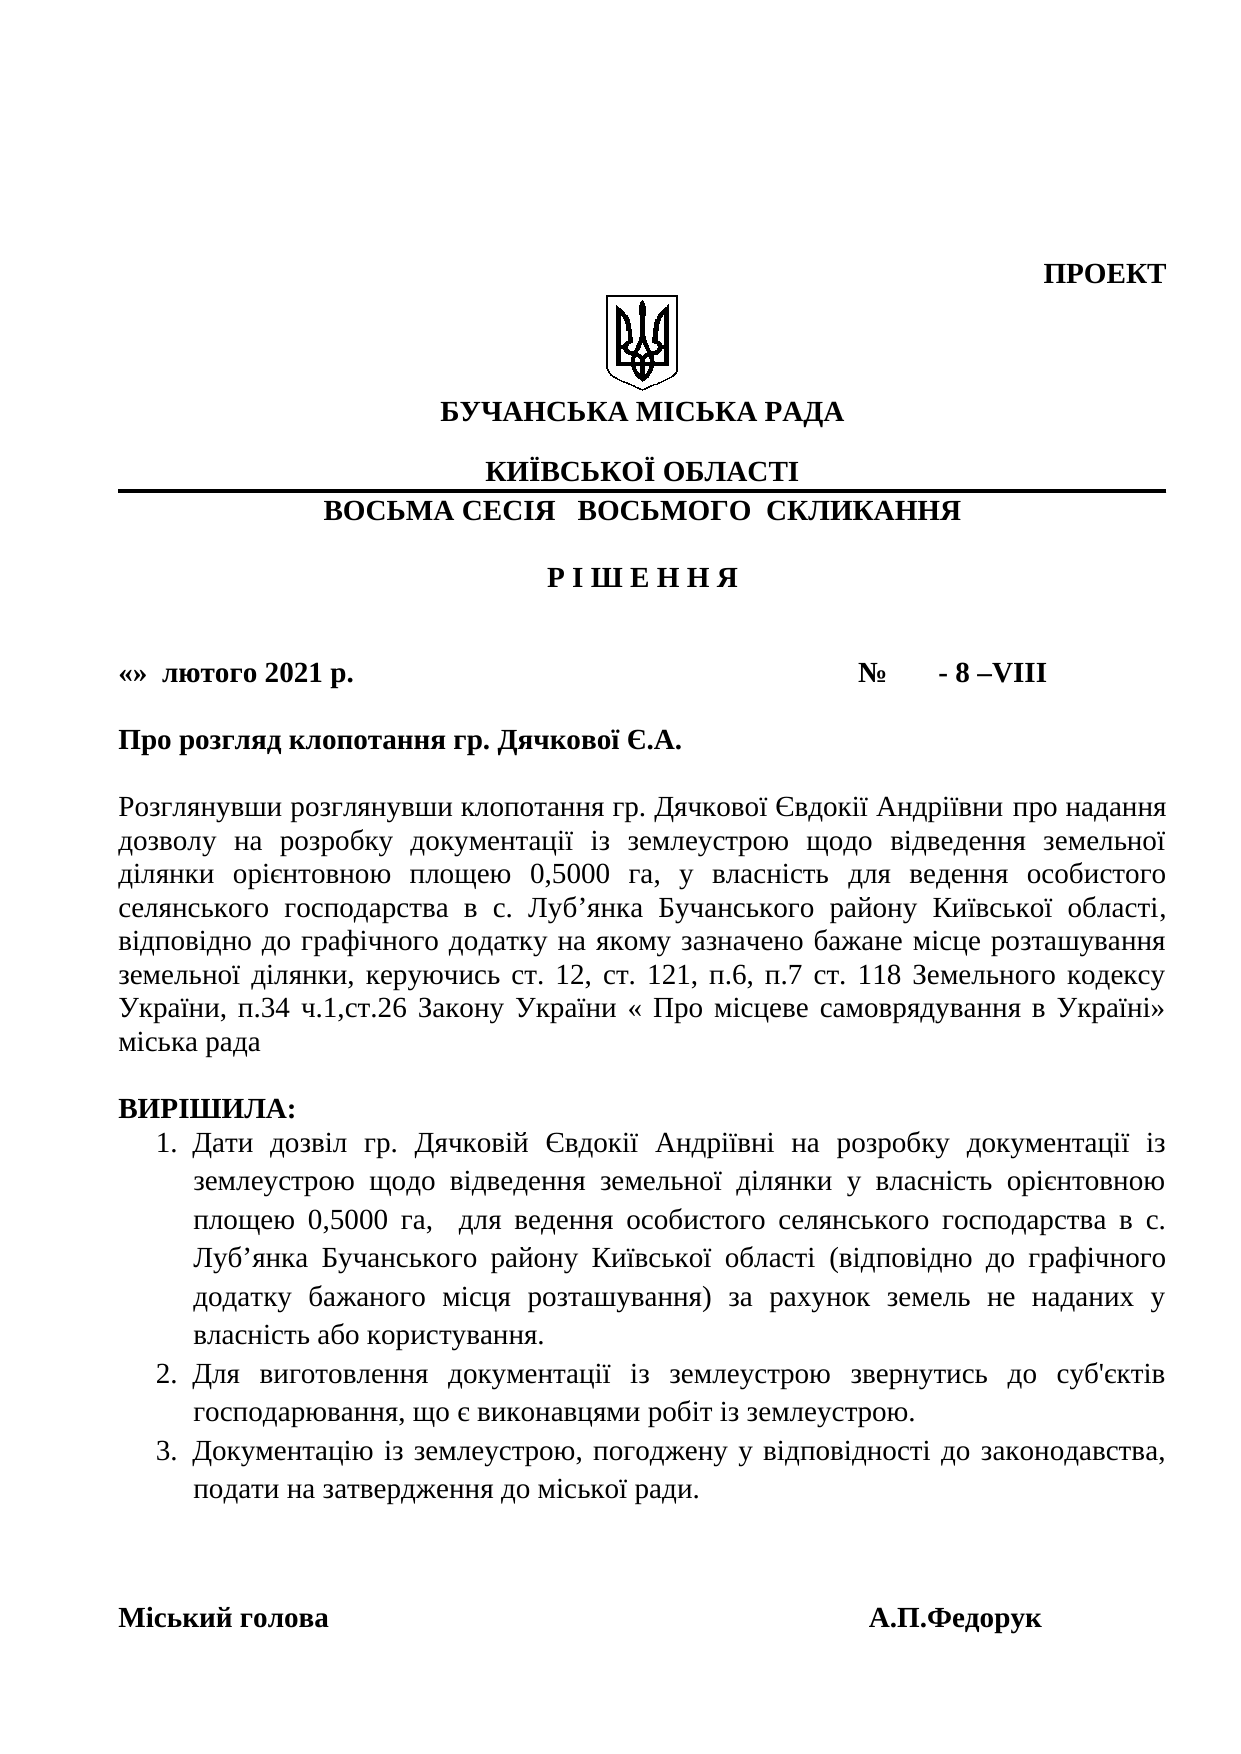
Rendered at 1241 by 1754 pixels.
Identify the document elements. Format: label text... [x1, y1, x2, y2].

text ПРОЕКТ [118, 256, 1166, 290]
text Розглянувши розглянувши клопотання гр. Дячкової Євдокії Андріївни про надання дозволу на розробку документації із землеустрою щодо відведення земельної ділянки орієнтовною площею 0,5000 га, у власність для ведення особистого селянського господарства в с. Луб’янка Бучанського району Київської області, відповідно до графічного додатку на якому зазначено бажане місце розташування земельної ділянки, керуючись ст. 12, ст. 121, п.6, п.7 ст. 118 Земельного кодексу України, п.34 ч.1,ст.26 Закону України « Про місцеве самоврядування в Україні» міська рада [118, 789, 1166, 1058]
text Про розгляд клопотання гр. Дячкової Є.А. [118, 722, 1166, 756]
list Дати дозвіл гр. Дячковій Євдокії Андріївні на розробку документації із землеустрою щодо відведення земельної ділянки у власність орієнтовною площею 0,5000 га, для ведення особистого селянського господарства в с. Луб’янка Бучанського району Київської області (відповідно до графічного додатку бажаного місця розташування) за рахунок земель не наданих у власність або користування. [156, 1125, 1166, 1351]
text ВИРІШИЛА: [118, 1091, 1166, 1125]
list Для виготовлення документації із землеустрою звернутись до суб'єктів господарювання, що є виконавцями робіт із землеустрою. [156, 1356, 1166, 1428]
text КИЇВСЬКОЇ ОБЛАСТІ [118, 454, 1166, 489]
list Документацію із землеустрою, погоджену у відповідності до законодавства, подати на затвердження до міської ради. [156, 1433, 1166, 1505]
text БУЧАНСЬКА МІСЬКА РАДА [118, 394, 1166, 428]
text ВОСЬМА СЕСІЯ ВОСЬМОГО СКЛИКАННЯ [118, 493, 1166, 526]
text Міський голова А.П.Федорук [118, 1600, 1166, 1633]
text Р І Ш Е Н Н Я [118, 560, 1166, 593]
text «» лютого 2021 р. № - 8 –VІІІ [118, 655, 1166, 689]
